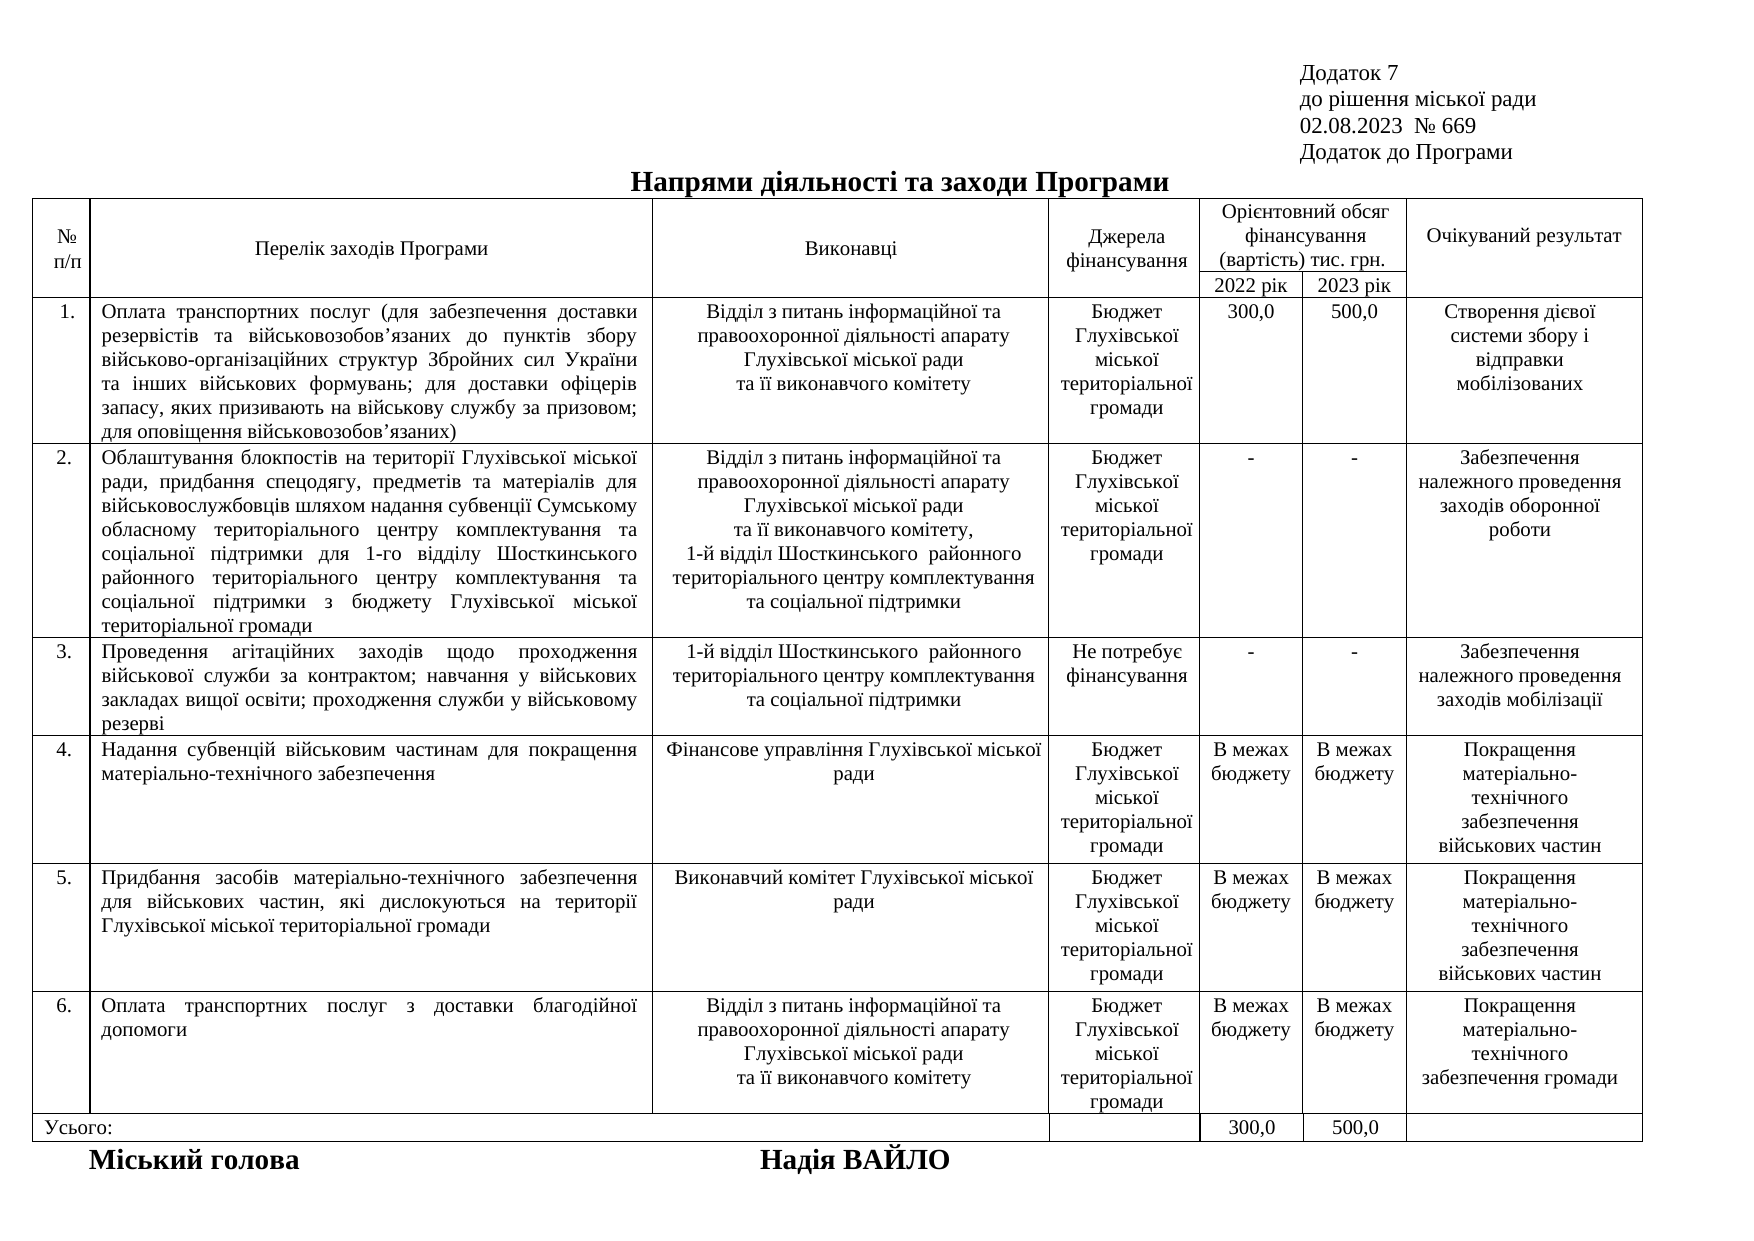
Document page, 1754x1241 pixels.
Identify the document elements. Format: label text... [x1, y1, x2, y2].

table_cell Бюджет Глухівської міської територіальної громади [1049, 298, 1199, 443]
table_cell Виконавчий комітет Глухівської міської ради [653, 864, 1048, 991]
table_cell Забезпечення належного проведення заходів мобілізації [1407, 638, 1642, 735]
table_header Перелік заходів Програми [91, 199, 652, 297]
table_cell Створення дієвої системи збору і відправки мобілізованих [1407, 298, 1642, 443]
table_cell 6. [33, 992, 89, 1113]
subtitle Напрями діяльності та заходи Програми [127, 164, 1673, 198]
table_cell В межах бюджету [1303, 736, 1406, 863]
table_cell Відділ з питань інформаційної та правоохоронної діяльності апарату Глухівської міської ради та її виконавчого комітету [653, 298, 1048, 443]
table_cell Покращення матеріально-технічного забезпечення військових частин [1407, 736, 1642, 863]
table_cell Облаштування блокпостів на території Глухівської міської ради, придбання спецодягу, предметів та матеріалів для військовослужбовців шляхом надання субвенції Сумському обласному територіального центру комплектування та соціальної підтримки для 1-го відділу Шосткинського районного територіального центру комплектування та соціальної підтримки з бюджету Глухівської міської територіальної громади [91, 444, 652, 637]
table_cell Фінансове управління Глухівської міської ради [653, 736, 1048, 863]
table_cell Відділ з питань інформаційної та правоохоронної діяльності апарату Глухівської міської ради та її виконавчого комітету, 1-й відділ Шосткинського районного територіального центру комплектування та соціальної підтримки [653, 444, 1048, 637]
table_cell 2023 рік [1303, 272, 1406, 297]
text Додаток 7 [1299, 59, 1728, 85]
table_cell Бюджет Глухівської міської територіальної громади [1049, 444, 1199, 637]
table_cell 2. [33, 444, 89, 637]
table_cell 1. [33, 298, 89, 443]
table_cell Покращення матеріально-технічного забезпечення військових частин [1407, 864, 1642, 991]
table_cell - [1303, 638, 1406, 735]
table_header Очікуваний результат [1407, 199, 1642, 271]
table_cell 1-й відділ Шосткинського районного територіального центру комплектування та соціальної підтримки [653, 638, 1048, 735]
table_cell Бюджет Глухівської міської територіальної громади [1049, 992, 1199, 1113]
table_cell Забезпечення належного проведення заходів оборонної роботи [1407, 444, 1642, 637]
table_cell - [1200, 638, 1302, 735]
table_cell [1407, 1114, 1642, 1141]
text 02.08.2023 № 669 [1299, 112, 1728, 138]
table_cell Бюджет Глухівської міської територіальної громади [1049, 864, 1199, 991]
table_cell В межах бюджету [1303, 992, 1406, 1113]
table_header Виконавці [653, 199, 1048, 297]
table_cell - [1200, 444, 1302, 637]
table_cell 300,0 [1200, 298, 1302, 443]
table_header Орієнтовний обсяг фінансування (вартість) тис. грн. [1200, 199, 1406, 271]
table_cell Проведення агітаційних заходів щодо проходження військової служби за контрактом; навчання у військових закладах вищої освіти; проходження служби у військовому резерві [91, 638, 652, 735]
table_cell Оплата транспортних послуг (для забезпечення доставки резервістів та військовозобов’язаних до пунктів збору військово-організаційних структур Збройних сил України та інших військових формувань; для доставки офіцерів запасу, яких призивають на військову службу за призовом; для оповіщення військовозобов’язаних) [91, 298, 652, 443]
table_cell 2022 рік [1200, 272, 1302, 297]
text Додаток до Програми [1299, 138, 1728, 164]
table_cell 300,0 [1201, 1114, 1303, 1141]
table_cell Оплата транспортних послуг з доставки благодійної допомоги [91, 992, 652, 1113]
table_cell Не потребує фінансування [1049, 638, 1199, 735]
table_cell В межах бюджету [1200, 736, 1302, 863]
table_cell Відділ з питань інформаційної та правоохоронної діяльності апарату Глухівської міської ради та її виконавчого комітету [653, 992, 1048, 1113]
table_cell 3. [33, 638, 89, 735]
table_cell 500,0 [1304, 1114, 1406, 1141]
table_cell 500,0 [1303, 298, 1406, 443]
table_cell В межах бюджету [1303, 864, 1406, 991]
text Міський голова Надія ВАЙЛО [89, 1142, 1680, 1176]
table_cell Покращення матеріально-технічного забезпечення громади [1407, 992, 1642, 1113]
table_cell В межах бюджету [1200, 864, 1302, 991]
text до рішення міської ради [1299, 85, 1728, 112]
table_cell [1407, 271, 1642, 297]
table_header Джерела фінансування [1049, 199, 1199, 297]
table_cell [1050, 1114, 1199, 1141]
table_cell Придбання засобів матеріально-технічного забезпечення для військових частин, які дислокуються на території Глухівської міської територіальної громади [91, 864, 652, 991]
table_cell В межах бюджету [1200, 992, 1302, 1113]
table_cell - [1303, 444, 1406, 637]
table_cell Надання субвенцій військовим частинам для покращення матеріально-технічного забезпечення [91, 736, 652, 863]
table_header № п/п [33, 199, 89, 297]
table_cell Усього: [33, 1114, 1049, 1141]
table_cell 5. [33, 864, 89, 991]
table_cell 4. [33, 736, 89, 863]
table_cell Бюджет Глухівської міської територіальної громади [1049, 736, 1199, 863]
